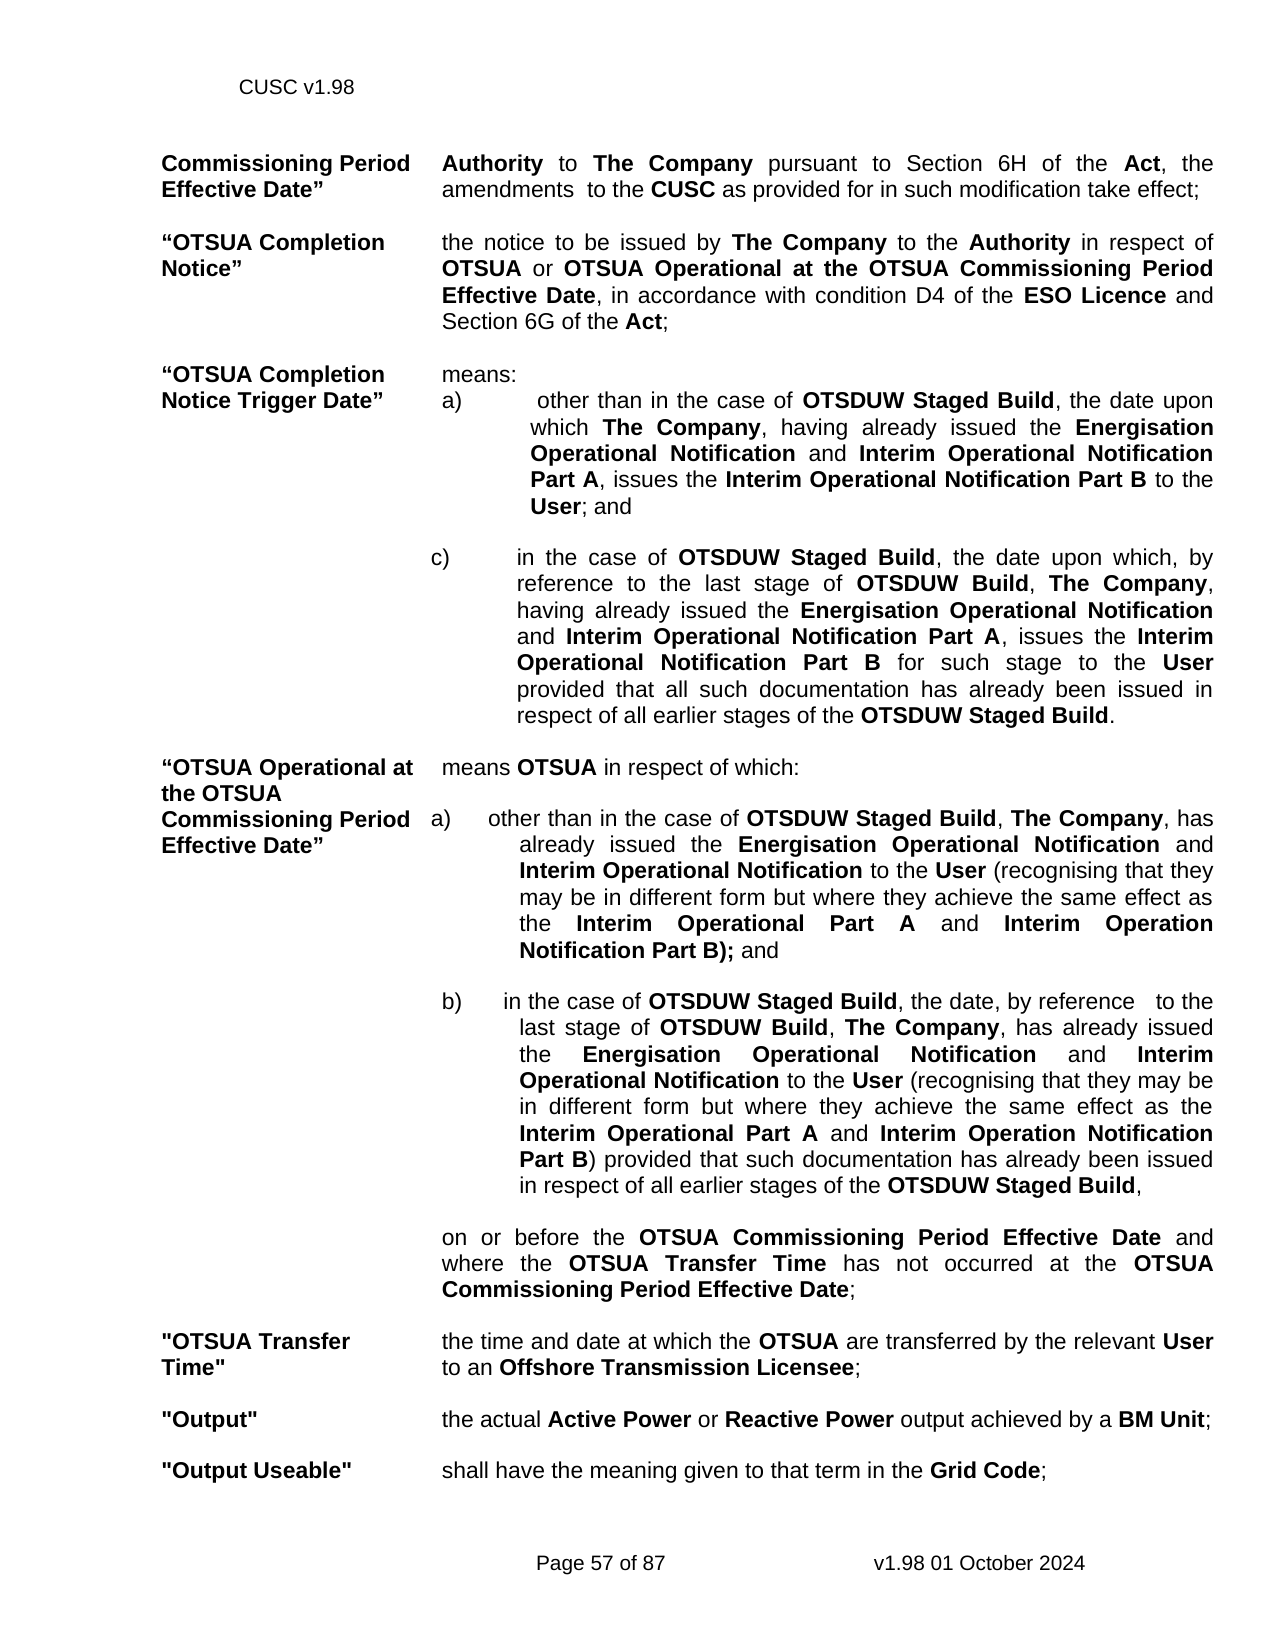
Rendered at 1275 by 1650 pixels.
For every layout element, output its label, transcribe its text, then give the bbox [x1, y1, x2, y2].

table_cell "Output" [150, 1406, 431, 1457]
table_cell the notice to be issued by The Company to the Authority in respect of OTSUA or OTSUA Operational at the OTSUA Commissioning Period Effective Date, in accordance with condition D4 of the ESO Licence and Section 6G of the Act; [431, 229, 1225, 361]
table_cell the actual Active Power or Reactive Power output achieved by a BM Unit; [431, 1406, 1225, 1457]
table_cell means OTSUA in respect of which: a) other than in the case of OTSDUW Staged Build, The Company, has already issued the Energisation Operational Notification and Interim Operational Notification to the User (recognising that they may be in different form but where they achieve the same effect as the Interim Operational Part A and Interim Operation Notification Part B); and b) in the case of OTSDUW Staged Build, the date, by reference to the last stage of OTSDUW Build, The Company, has already issued the Energisation Operational Notification and Interim Operational Notification to the User (recognising that they may be in different form but where they achieve the same effect as the Interim Operational Part A and Interim Operation Notification Part B) provided that such documentation has already been issued in respect of all earlier stages of the OTSDUW Staged Build, on or before the OTSUA Commissioning Period Effective Date and where the OTSUA Transfer Time has not occurred at the OTSUA Commissioning Period Effective Date; [431, 754, 1225, 1328]
table_cell “OTSUA Completion Notice” [150, 229, 431, 361]
table_cell the time and date at which the OTSUA are transferred by the relevant User to an Offshore Transmission Licensee; [431, 1328, 1225, 1406]
table_cell "OTSUA Transfer Time" [150, 1328, 431, 1406]
table_cell means: a) other than in the case of OTSDUW Staged Build, the date upon which The Company, having already issued the Energisation Operational Notification and Interim Operational Notification Part A, issues the Interim Operational Notification Part B to the User; and in the case of OTSDUW Staged Build, the date upon which, by reference to the last stage of OTSDUW Build, The Company, having already issued the Energisation Operational Notification and Interim Operational Notification Part A, issues the Interim Operational Notification Part B for such stage to the User provided that all such documentation has already been issued in respect of all earlier stages of the OTSDUW Staged Build. [431, 361, 1225, 753]
table_cell "Output Useable" [150, 1457, 431, 1483]
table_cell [150, 150, 431, 229]
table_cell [431, 150, 1225, 229]
table_cell “OTSUA Operational at the OTSUA Commissioning Period Effective Date” [150, 754, 431, 1328]
table_cell “OTSUA Completion Notice Trigger Date” [150, 361, 431, 753]
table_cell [431, 1457, 1225, 1483]
